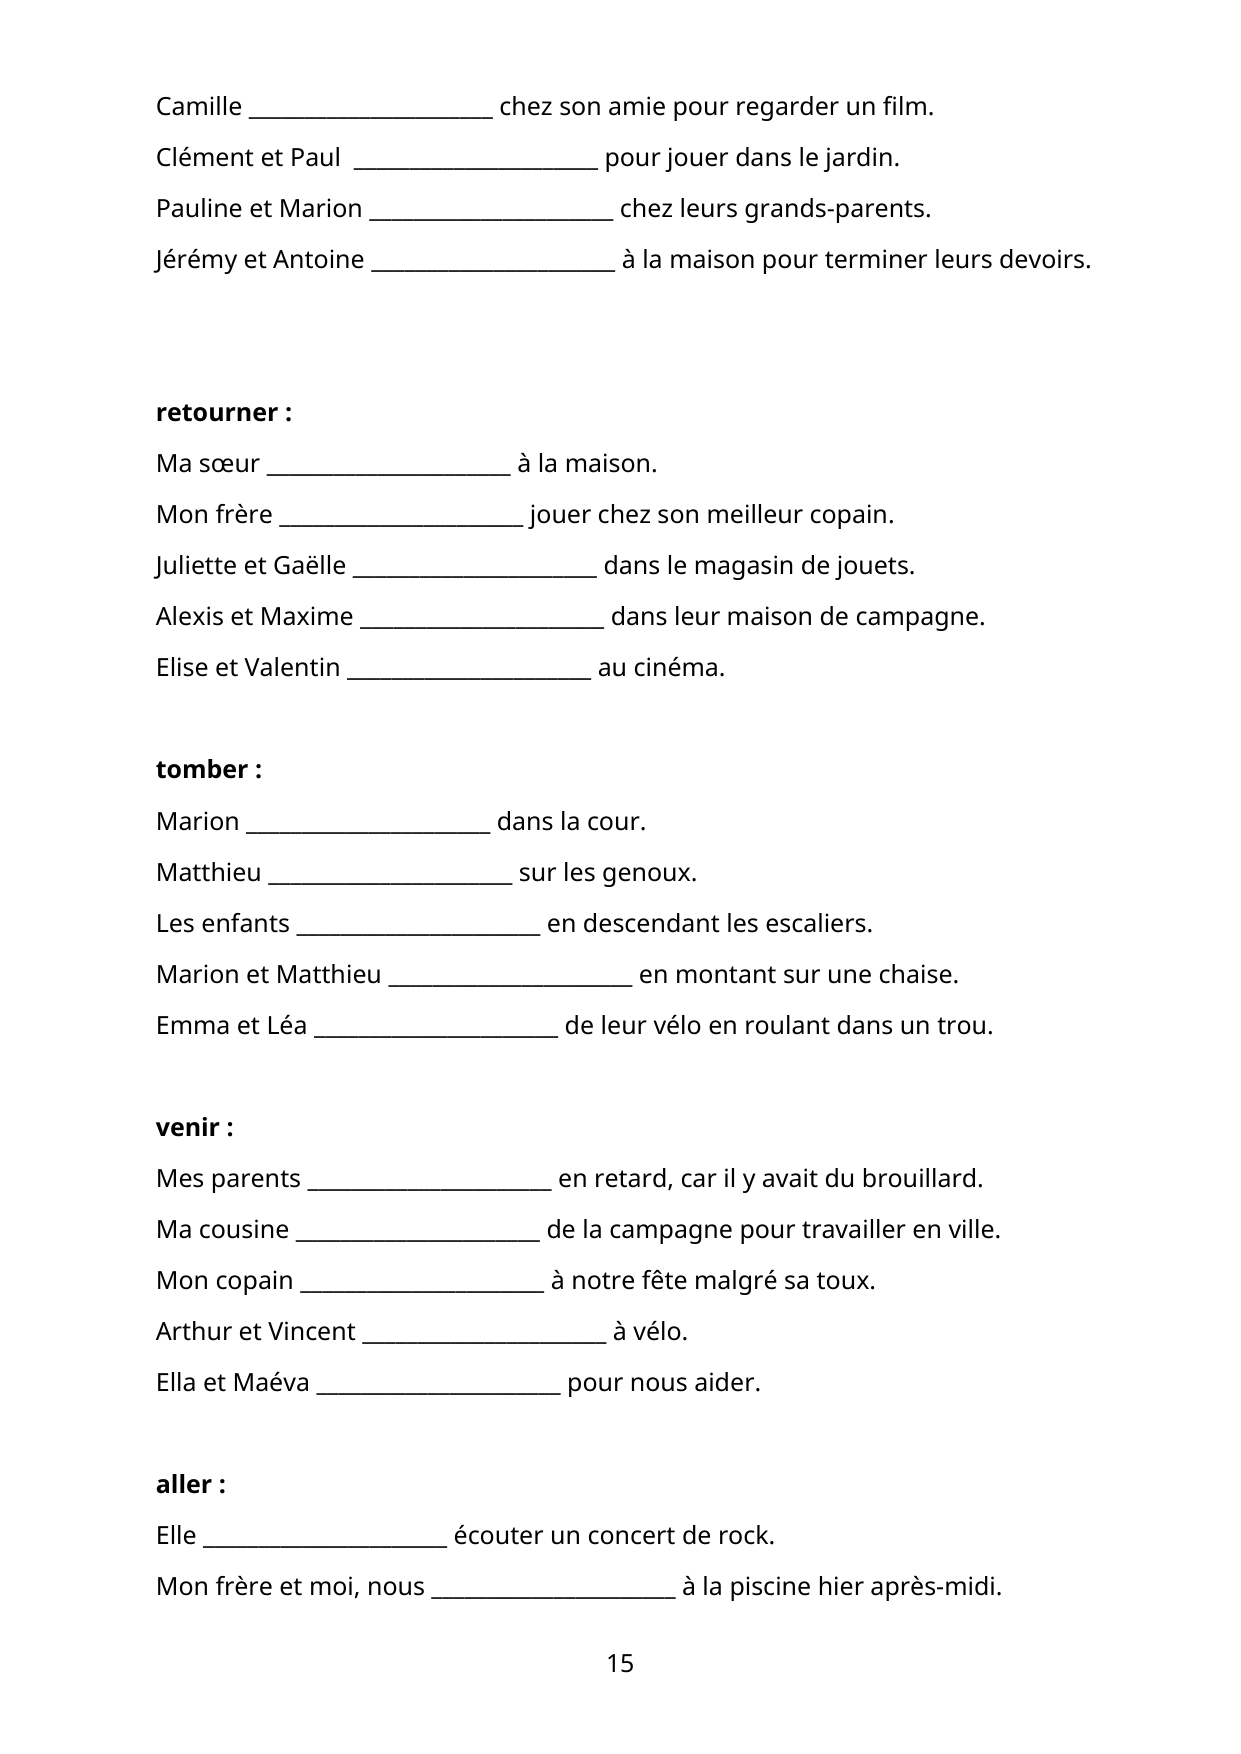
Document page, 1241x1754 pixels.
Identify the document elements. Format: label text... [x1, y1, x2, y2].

list Marion et Matthieu ______________________ en montant sur une chaise. [156, 956, 1122, 990]
list Mes parents ______________________ en retard, car il y avait du brouillard. [156, 1161, 1122, 1194]
list Alexis et Maxime ______________________ dans leur maison de campagne. [156, 599, 1122, 633]
list Ma cousine ______________________ de la campagne pour travailler en ville. [156, 1212, 1122, 1246]
list Emma et Léa ______________________ de leur vélo en roulant dans un trou. [156, 1007, 1122, 1041]
list aller : [156, 1467, 1122, 1501]
list Ma sœur ______________________ à la maison. [156, 446, 1122, 480]
list retourner : [156, 395, 1122, 429]
list Mon copain ______________________ à notre fête malgré sa toux. [156, 1263, 1122, 1297]
list tomber : [156, 752, 1122, 786]
list Mon frère et moi, nous ______________________ à la piscine hier après-midi. [156, 1569, 1122, 1603]
list Clément et Paul ______________________ pour jouer dans le jardin. [156, 140, 1122, 174]
list Matthieu ______________________ sur les genoux. [156, 854, 1122, 888]
list Mon frère ______________________ jouer chez son meilleur copain. [156, 497, 1122, 531]
list venir : [156, 1109, 1122, 1143]
list Les enfants ______________________ en descendant les escaliers. [156, 905, 1122, 939]
list Arthur et Vincent ______________________ à vélo. [156, 1314, 1122, 1348]
list Ella et Maéva ______________________ pour nous aider. [156, 1365, 1122, 1399]
list Elle ______________________ écouter un concert de rock. [156, 1518, 1122, 1552]
list Jérémy et Antoine ______________________ à la maison pour terminer leurs devoirs. [156, 242, 1122, 276]
list Pauline et Marion ______________________ chez leurs grands-parents. [156, 191, 1122, 225]
list Marion ______________________ dans la cour. [156, 803, 1122, 837]
list Elise et Valentin ______________________ au cinéma. [156, 650, 1122, 684]
list Camille ______________________ chez son amie pour regarder un film. [156, 89, 1122, 123]
list Juliette et Gaëlle ______________________ dans le magasin de jouets. [156, 548, 1122, 582]
